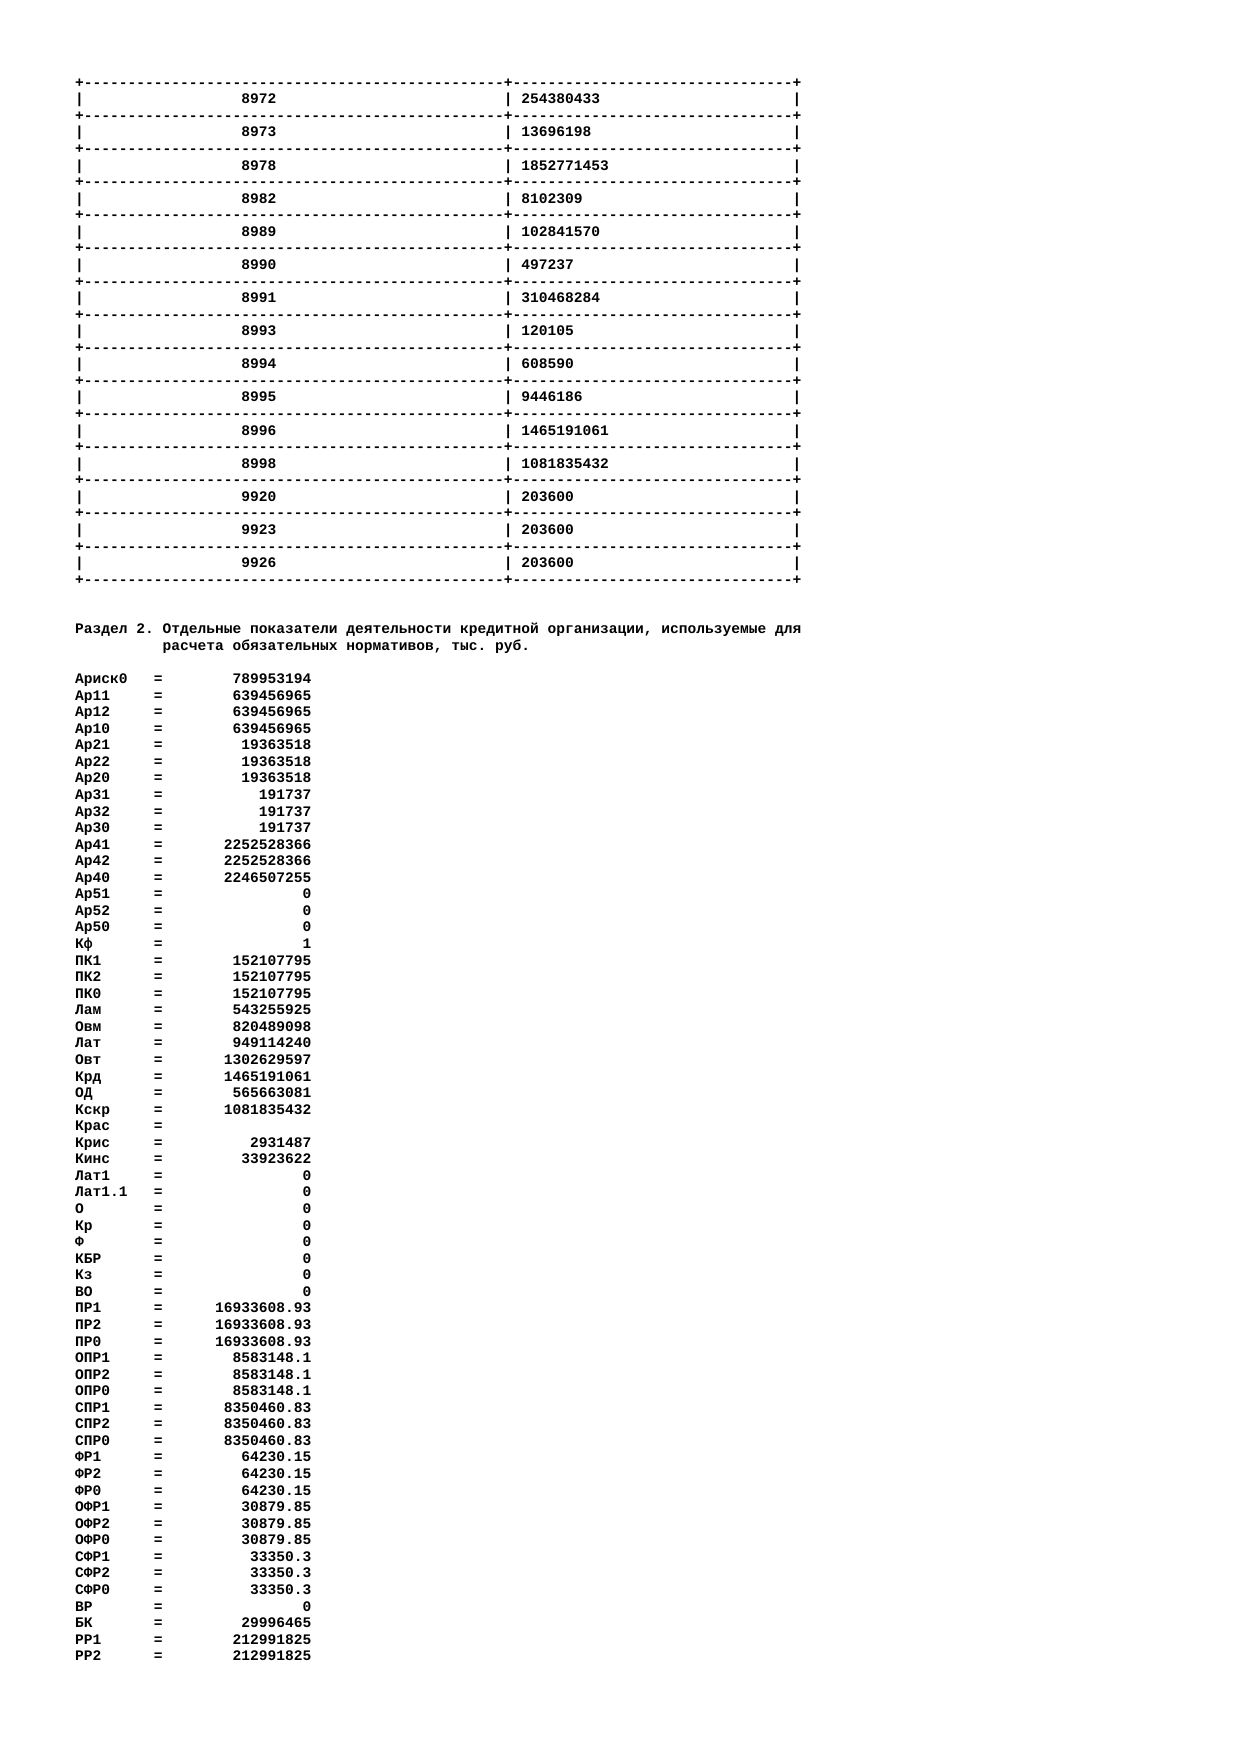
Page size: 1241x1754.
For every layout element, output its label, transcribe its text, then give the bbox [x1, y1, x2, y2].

text Крд = 1465191061 [75, 1069, 1165, 1085]
text Раздел 2. Отдельные показатели деятельности кредитной организации, используемые для [75, 622, 1165, 638]
text СФР1 = 33350.3 [75, 1549, 1165, 1566]
text Кр = 0 [75, 1218, 1165, 1234]
text | 8994 | 608590 | [75, 357, 1165, 373]
text Кз = 0 [75, 1267, 1165, 1284]
text ВР = 0 [75, 1599, 1165, 1615]
text | 9920 | 203600 | [75, 489, 1165, 506]
text ОПР0 = 8583148.1 [75, 1383, 1165, 1400]
text +------------------------------------------------+--------------------------------+ [75, 373, 1165, 390]
text +------------------------------------------------+--------------------------------+ [75, 207, 1165, 224]
text ОД = 565663081 [75, 1085, 1165, 1102]
text СФР0 = 33350.3 [75, 1582, 1165, 1599]
text ОПР1 = 8583148.1 [75, 1350, 1165, 1367]
text Лат1.1 = 0 [75, 1185, 1165, 1201]
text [75, 141, 1165, 158]
text ФР1 = 64230.15 [75, 1450, 1165, 1466]
text ПР1 = 16933608.93 [75, 1301, 1165, 1317]
text расчета обязательных нормативов, тыс. руб. [75, 638, 1165, 655]
text Овм = 820489098 [75, 1019, 1165, 1036]
text Ар30 = 191737 [75, 820, 1165, 837]
text Овт = 1302629597 [75, 1052, 1165, 1069]
text | 9926 | 203600 | [75, 555, 1165, 572]
text ПК1 = 152107795 [75, 953, 1165, 969]
text Ар21 = 19363518 [75, 737, 1165, 754]
text Ариск0 = 789953194 [75, 671, 1165, 688]
text +------------------------------------------------+--------------------------------+ [75, 439, 1165, 456]
text | 8998 | 1081835432 | [75, 456, 1165, 472]
text КБР = 0 [75, 1251, 1165, 1267]
text +------------------------------------------------+--------------------------------+ [75, 539, 1165, 555]
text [75, 108, 1165, 125]
text Ар52 = 0 [75, 903, 1165, 920]
text СПР1 = 8350460.83 [75, 1400, 1165, 1417]
text ОФР1 = 30879.85 [75, 1499, 1165, 1516]
text | 8996 | 1465191061 | [75, 423, 1165, 439]
text БК = 29996465 [75, 1615, 1165, 1632]
text СПР0 = 8350460.83 [75, 1433, 1165, 1450]
text | 8972 | 254380433 | [75, 92, 1165, 108]
text +------------------------------------------------+--------------------------------+ [75, 241, 1165, 257]
text Ар32 = 191737 [75, 804, 1165, 820]
text ПК0 = 152107795 [75, 986, 1165, 1002]
text Ар22 = 19363518 [75, 754, 1165, 771]
text | 8990 | 497237 | [75, 257, 1165, 274]
text РР1 = 212991825 [75, 1632, 1165, 1648]
text ПК2 = 152107795 [75, 969, 1165, 986]
text ОПР2 = 8583148.1 [75, 1367, 1165, 1383]
text Ф = 0 [75, 1234, 1165, 1251]
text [75, 174, 1165, 191]
text ФР0 = 64230.15 [75, 1483, 1165, 1499]
text ВО = 0 [75, 1284, 1165, 1301]
text Ар12 = 639456965 [75, 704, 1165, 721]
text О = 0 [75, 1201, 1165, 1218]
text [75, 75, 1165, 92]
text РР2 = 212991825 [75, 1648, 1165, 1665]
text ПР2 = 16933608.93 [75, 1317, 1165, 1334]
text ОФР2 = 30879.85 [75, 1516, 1165, 1532]
text Лат1 = 0 [75, 1168, 1165, 1185]
text | 8989 | 102841570 | [75, 224, 1165, 241]
text Кскр = 1081835432 [75, 1102, 1165, 1118]
text СФР2 = 33350.3 [75, 1566, 1165, 1582]
text +------------------------------------------------+--------------------------------+ [75, 307, 1165, 323]
text +------------------------------------------------+--------------------------------+ [75, 472, 1165, 489]
text Ар50 = 0 [75, 920, 1165, 936]
text +------------------------------------------------+--------------------------------+ [75, 572, 1165, 588]
text ОФР0 = 30879.85 [75, 1532, 1165, 1549]
text Ар40 = 2246507255 [75, 870, 1165, 887]
text | 8978 | 1852771453 | [75, 158, 1165, 174]
text +------------------------------------------------+--------------------------------+ [75, 406, 1165, 423]
text | 8973 | 13696198 | [75, 125, 1165, 141]
text +------------------------------------------------+--------------------------------+ [75, 506, 1165, 522]
text | 8995 | 9446186 | [75, 390, 1165, 406]
text Ар41 = 2252528366 [75, 837, 1165, 853]
text Крас = [75, 1118, 1165, 1135]
text Крис = 2931487 [75, 1135, 1165, 1152]
text СПР2 = 8350460.83 [75, 1417, 1165, 1433]
text ПР0 = 16933608.93 [75, 1334, 1165, 1350]
text Лам = 543255925 [75, 1002, 1165, 1019]
text Ар31 = 191737 [75, 787, 1165, 804]
text | 9923 | 203600 | [75, 522, 1165, 539]
text +------------------------------------------------+--------------------------------+ [75, 340, 1165, 357]
text | 8993 | 120105 | [75, 323, 1165, 340]
text ФР2 = 64230.15 [75, 1466, 1165, 1483]
text Ар51 = 0 [75, 887, 1165, 903]
text Ар42 = 2252528366 [75, 853, 1165, 870]
text Ар10 = 639456965 [75, 721, 1165, 737]
text | 8982 | 8102309 | [75, 191, 1165, 207]
text Ар20 = 19363518 [75, 771, 1165, 787]
text Кф = 1 [75, 936, 1165, 953]
text Кинс = 33923622 [75, 1152, 1165, 1168]
text | 8991 | 310468284 | [75, 290, 1165, 307]
text Ар11 = 639456965 [75, 688, 1165, 704]
text +------------------------------------------------+--------------------------------+ [75, 274, 1165, 290]
text Лат = 949114240 [75, 1036, 1165, 1052]
